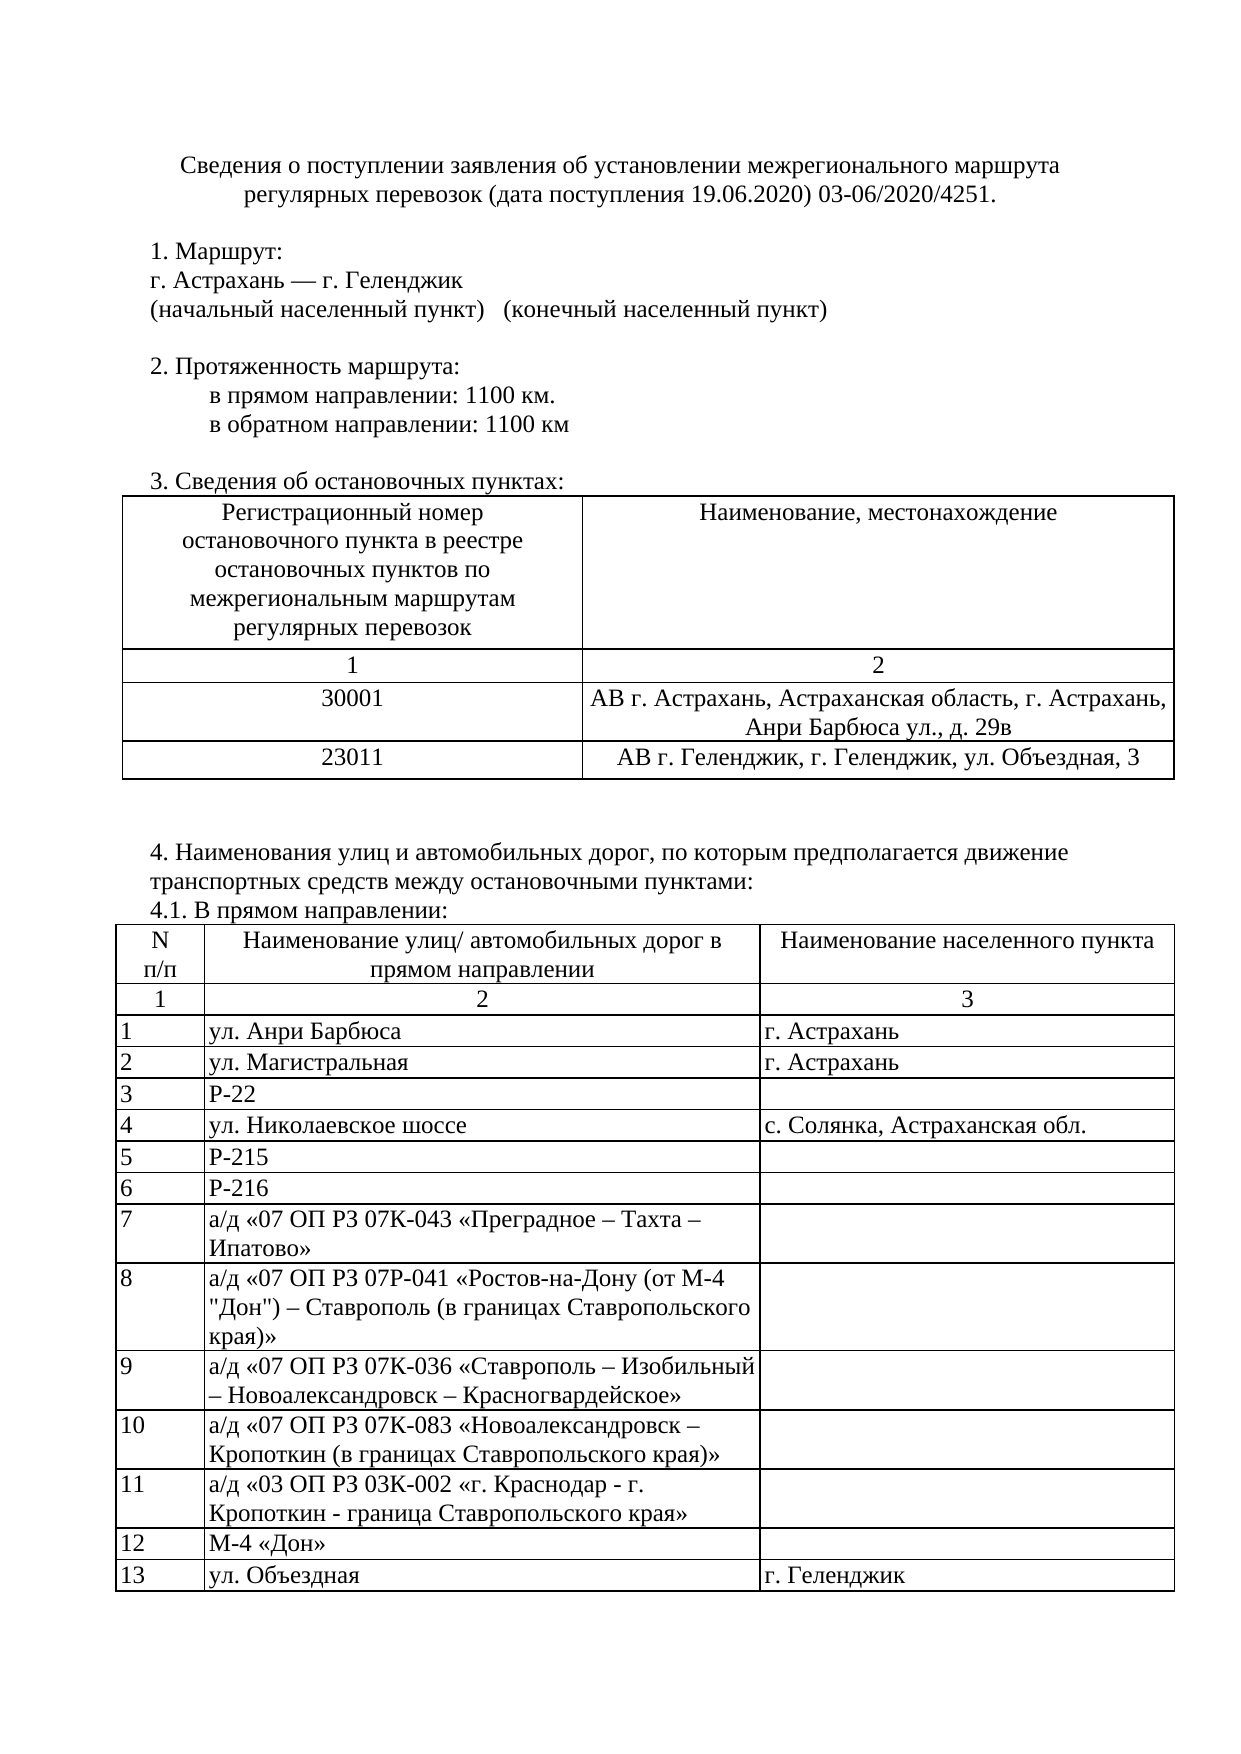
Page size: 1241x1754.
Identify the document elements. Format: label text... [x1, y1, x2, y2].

text 2. Протяженность маршрута: [150, 351, 1090, 380]
table_header Наименование населенного пункта [761, 925, 1174, 983]
table_cell [761, 1411, 1174, 1468]
table_cell 2 [205, 984, 759, 1014]
table_cell [761, 1173, 1174, 1203]
table_cell 3 [761, 984, 1174, 1014]
table_cell 12 [117, 1529, 204, 1558]
table_cell г. Геленджик [761, 1560, 1174, 1590]
table_cell Р-215 [205, 1142, 759, 1171]
text в обратном направлении: 1100 км [150, 409, 1090, 437]
table_header N п/п [117, 925, 204, 983]
table_cell 10 [117, 1411, 204, 1468]
table_cell [761, 1079, 1174, 1108]
text 4.1. В прямом направлении: [150, 895, 1090, 924]
table_header Наименование, местонахождение [583, 497, 1173, 648]
table_cell 2 [583, 650, 1173, 681]
table_cell 1 [123, 650, 582, 681]
table_cell М-4 «Дон» [205, 1529, 759, 1558]
table_cell ул. Николаевское шоссе [205, 1110, 759, 1140]
text (начальный населенный пункт) (конечный населенный пункт) [150, 294, 1090, 322]
table_cell а/д «07 ОП РЗ 07Р-041 «Ростов-на-Дону (от М-4 "Дон") – Ставрополь (в границах Ставропольского края)» [205, 1264, 759, 1350]
table_cell [761, 1205, 1174, 1262]
table_cell 4 [117, 1110, 204, 1140]
table_cell 2 [117, 1047, 204, 1077]
table_cell ул. Анри Барбюса [205, 1016, 759, 1046]
text 1. Маршрут: [150, 236, 1090, 265]
table_cell Р-216 [205, 1173, 759, 1203]
table_cell 7 [117, 1205, 204, 1262]
table_header Наименование улиц/ автомобильных дорог в прямом направлении [205, 925, 759, 983]
table_cell [761, 1470, 1174, 1527]
table_header Регистрационный номер остановочного пункта в реестре остановочных пунктов по межрегиональным маршрутам регулярных перевозок [123, 497, 582, 648]
table_cell г. Астрахань [761, 1047, 1174, 1077]
table_cell 5 [117, 1142, 204, 1171]
table_cell 11 [117, 1470, 204, 1527]
table_cell г. Астрахань [761, 1016, 1174, 1046]
table_cell 23011 [123, 742, 582, 778]
table_cell 3 [117, 1079, 204, 1108]
table_cell а/д «03 ОП РЗ 03К-002 «г. Краснодар - г. Кропоткин - граница Ставропольского края» [205, 1470, 759, 1527]
table_cell АВ г. Геленджик, г. Геленджик, ул. Объездная, 3 [583, 742, 1173, 778]
text Сведения о поступлении заявления об установлении межрегионального маршрута регулярных перевозок (дата поступления 19.06.2020) 03-06/2020/4251. [150, 150, 1090, 207]
table_cell 1 [117, 1016, 204, 1046]
text 3. Сведения об остановочных пунктах: [150, 466, 1090, 495]
table_cell 13 [117, 1560, 204, 1590]
table_cell АВ г. Астрахань, Астраханская область, г. Астрахань, Анри Барбюса ул., д. 29в [583, 683, 1173, 740]
table_cell 1 [117, 984, 204, 1014]
table_cell [761, 1142, 1174, 1171]
table_cell ул. Магистральная [205, 1047, 759, 1077]
table_cell [761, 1529, 1174, 1558]
table_cell а/д «07 ОП РЗ 07К-083 «Новоалександровск – Кропоткин (в границах Ставропольского края)» [205, 1411, 759, 1468]
table_cell [761, 1351, 1174, 1409]
table_cell Р-22 [205, 1079, 759, 1108]
table_cell 30001 [123, 683, 582, 740]
text 4. Наименования улиц и автомобильных дорог, по которым предполагается движение транспортных средств между остановочными пунктами: [150, 837, 1090, 895]
table_cell а/д «07 ОП РЗ 07К-036 «Ставрополь – Изобильный – Новоалександровск – Красногвардейское» [205, 1351, 759, 1409]
table_cell 9 [117, 1351, 204, 1409]
table_cell с. Солянка, Астраханская обл. [761, 1110, 1174, 1140]
table_cell 6 [117, 1173, 204, 1203]
text в прямом направлении: 1100 км. [150, 380, 1090, 409]
table_cell [761, 1264, 1174, 1350]
text г. Астрахань — г. Геленджик [150, 265, 1090, 294]
table_cell а/д «07 ОП РЗ 07К-043 «Преградное – Тахта – Ипатово» [205, 1205, 759, 1262]
table_cell ул. Объездная [205, 1560, 759, 1590]
table_cell 8 [117, 1264, 204, 1350]
